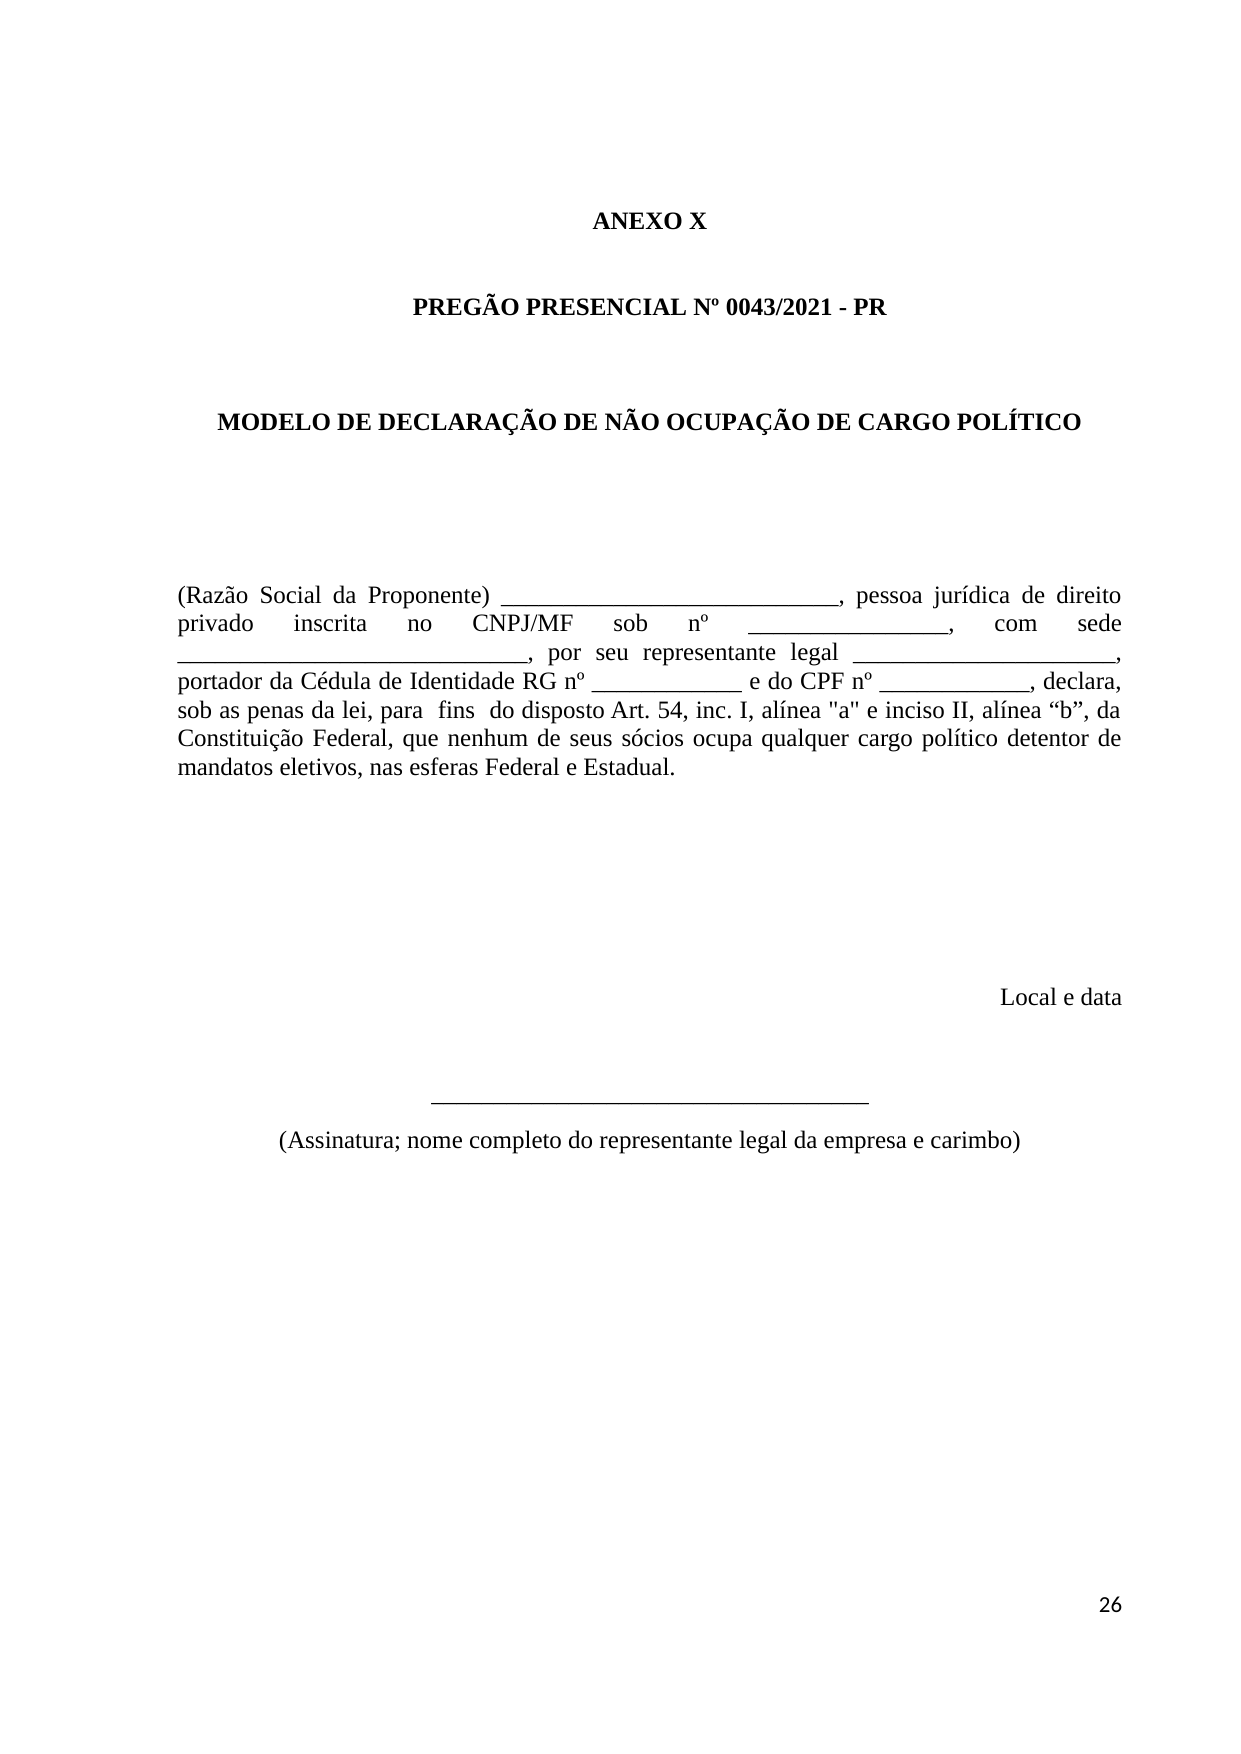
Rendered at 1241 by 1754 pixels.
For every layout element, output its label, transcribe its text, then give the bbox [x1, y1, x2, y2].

text PREGÃO PRESENCIAL Nº 0043/2021 - PR [177, 292, 1122, 321]
subtitle (Razão Social da Proponente) ___________________________, pessoa jurídica de direito privado inscrita no CNPJ/MF sob nº ________________, com sede ____________________________, por seu representante legal _____________________, portador da Cédula de Identidade RG nº ____________ e do CPF nº ____________, declara, sob as penas da lei, para fins do disposto Art. 54, inc. I, alínea "a" e inciso II, alínea “b”, da Constituição Federal, que nenhum de seus sócios ocupa qualquer cargo político detentor de mandatos eletivos, nas esferas Federal e Estadual. [177, 580, 1122, 781]
text Local e data [177, 982, 1122, 1011]
text MODELO DE DECLARAÇÃO DE NÃO OCUPAÇÃO DE CARGO POLÍTICO [177, 407, 1122, 436]
text ANEXO X [177, 206, 1122, 235]
text ___________________________________ [177, 1078, 1122, 1106]
text (Assinatura; nome completo do representante legal da empresa e carimbo) [177, 1125, 1122, 1154]
